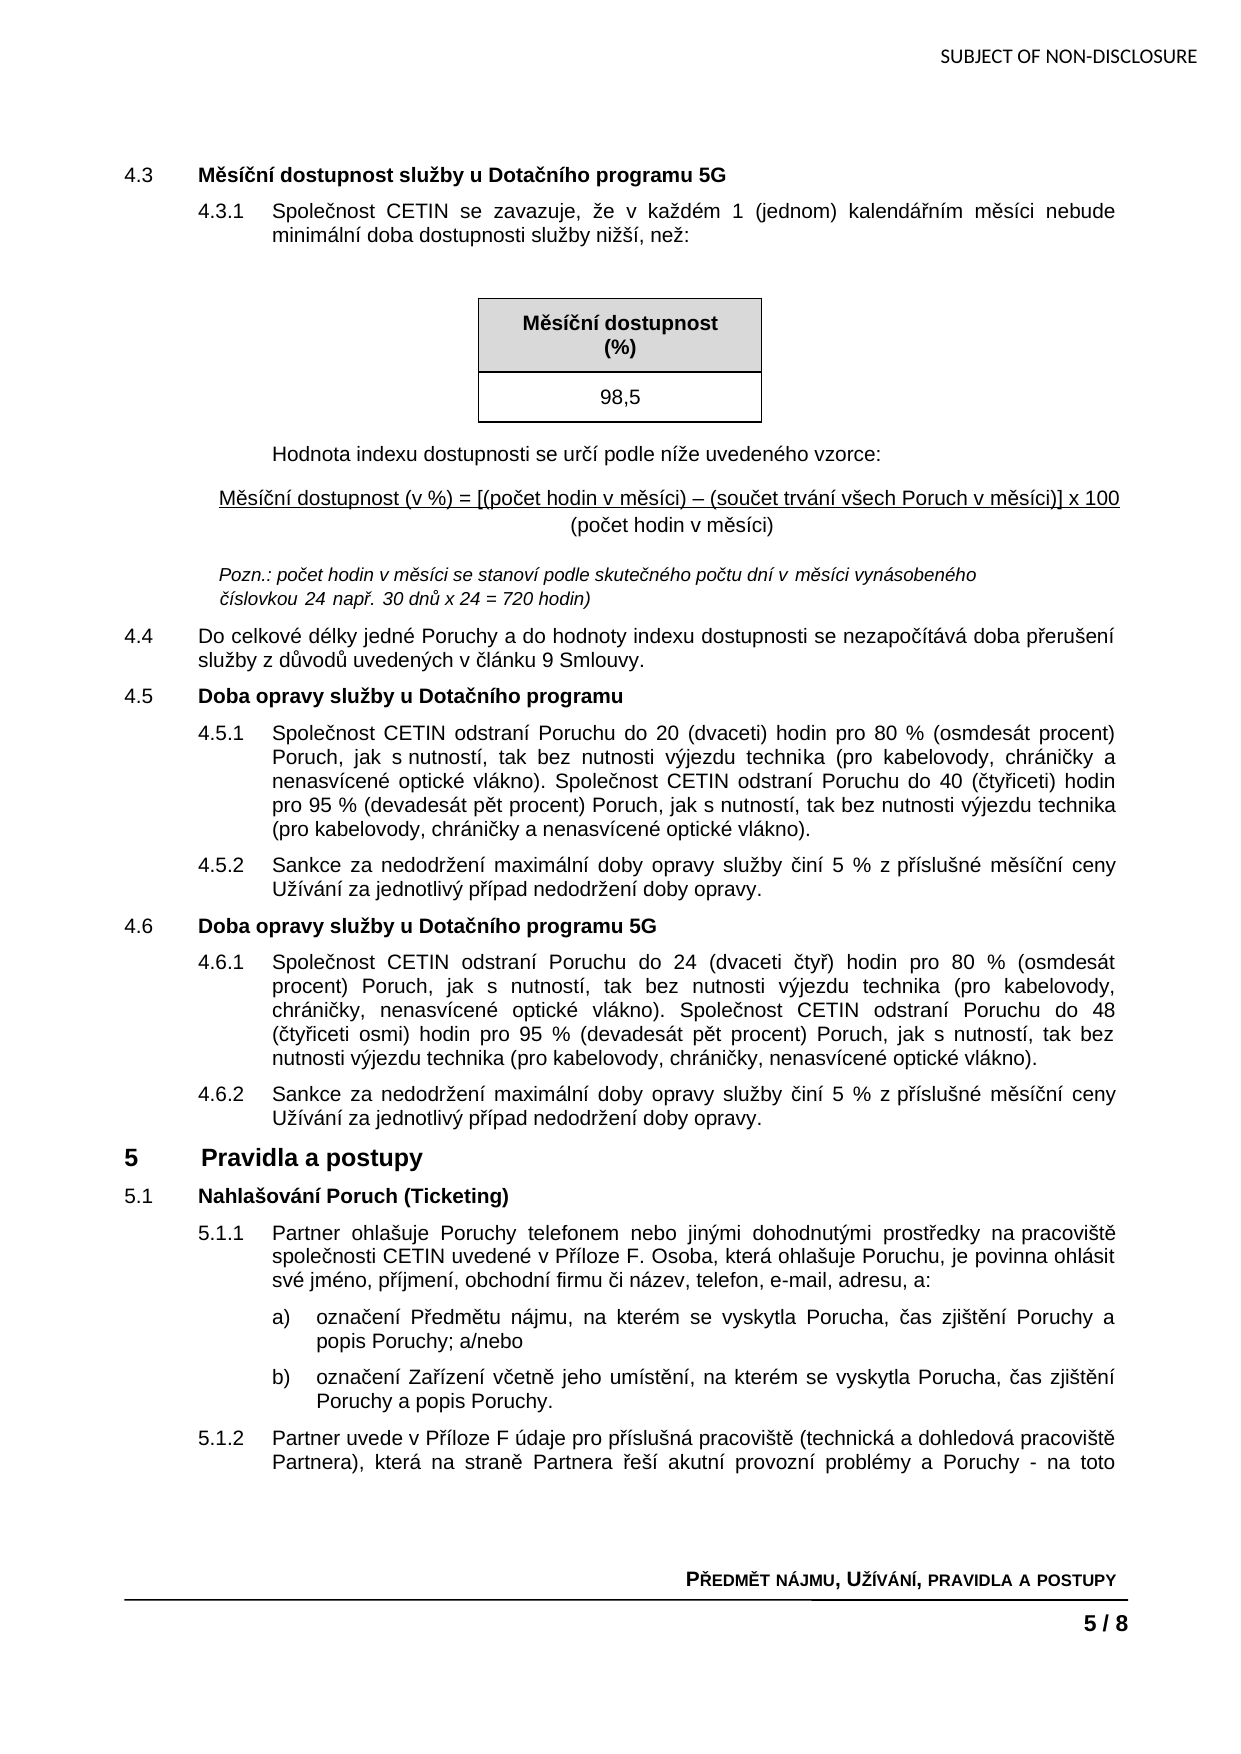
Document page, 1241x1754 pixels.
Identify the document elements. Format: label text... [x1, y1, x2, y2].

list Sankce za nedodržení maximální doby opravy služby činí 5 % z příslušné měsíční ceny Užívání za jednotlivý případ nedodržení doby opravy. [198, 853, 1116, 901]
list Společnost CETIN odstraní Poruchu do 24 (dvaceti čtyř) hodin pro 80 % (osmdesát procent) Poruch, jak s nutností, tak bez nutnosti výjezdu technika (pro kabelovody, chráničky, nenasvícené optické vlákno). Společnost CETIN odstraní Poruchu do 48 (čtyřiceti osmi) hodin pro 95 % (devadesát pět procent) Poruch, jak s nutností, tak bez nutnosti výjezdu technika (pro kabelovody, chráničky, nenasvícené optické vlákno). [198, 950, 1116, 1070]
list Hodnota indexu dostupnosti se určí podle níže uvedeného vzorce: [272, 442, 1116, 466]
table_cell 98,5 [479, 373, 761, 421]
table_header Měsíční dostupnost (%) [479, 299, 761, 371]
list označení Předmětu nájmu, na kterém se vyskytla Porucha, čas zjištění Poruchy a popis Poruchy; a/nebo [272, 1305, 1116, 1353]
text Měsíční dostupnost služby u Dotačního programu 5G [124, 162, 1116, 186]
text Nahlašování Poruch (Ticketing) [124, 1184, 1116, 1208]
list označení Zařízení včetně jeho umístění, na kterém se vyskytla Porucha, čas zjištění Poruchy a popis Poruchy. [272, 1365, 1116, 1413]
list Společnost CETIN se zavazuje, že v každém 1 (jednom) kalendářním měsíci nebude minimální doba dostupnosti služby nižší, než: [198, 199, 1116, 247]
text Do celkové délky jedné Poruchy a do hodnoty indexu dostupnosti se nezapočítává doba přerušení služby z důvodů uvedených v článku 9 Smlouvy. [124, 624, 1116, 672]
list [198, 1426, 1116, 1473]
list Sankce za nedodržení maximální doby opravy služby činí 5 % z příslušné měsíční ceny Užívání za jednotlivý případ nedodržení doby opravy. [198, 1082, 1116, 1130]
text Doba opravy služby u Dotačního programu 5G [124, 913, 1116, 937]
text Pravidla a postupy [124, 1143, 1116, 1171]
list Partner ohlašuje Poruchy telefonem nebo jinými dohodnutými prostředky na pracoviště společnosti CETIN uvedené v Příloze F. Osoba, která ohlašuje Poruchu, je povinna ohlásit své jméno, příjmení, obchodní firmu či název, telefon, e-mail, adresu, a: [198, 1220, 1116, 1292]
list Společnost CETIN odstraní Poruchu do 20 (dvaceti) hodin pro 80 % (osmdesát procent) Poruch, jak s nutností, tak bez nutnosti výjezdu technika (pro kabelovody, chráničky a nenasvícené optické vlákno). Společnost CETIN odstraní Poruchu do 40 (čtyřiceti) hodin pro 95 % (devadesát pět procent) Poruch, jak s nutností, tak bez nutnosti výjezdu technika (pro kabelovody, chráničky a nenasvícené optické vlákno). [198, 721, 1116, 841]
text Doba opravy služby u Dotačního programu [124, 684, 1116, 708]
